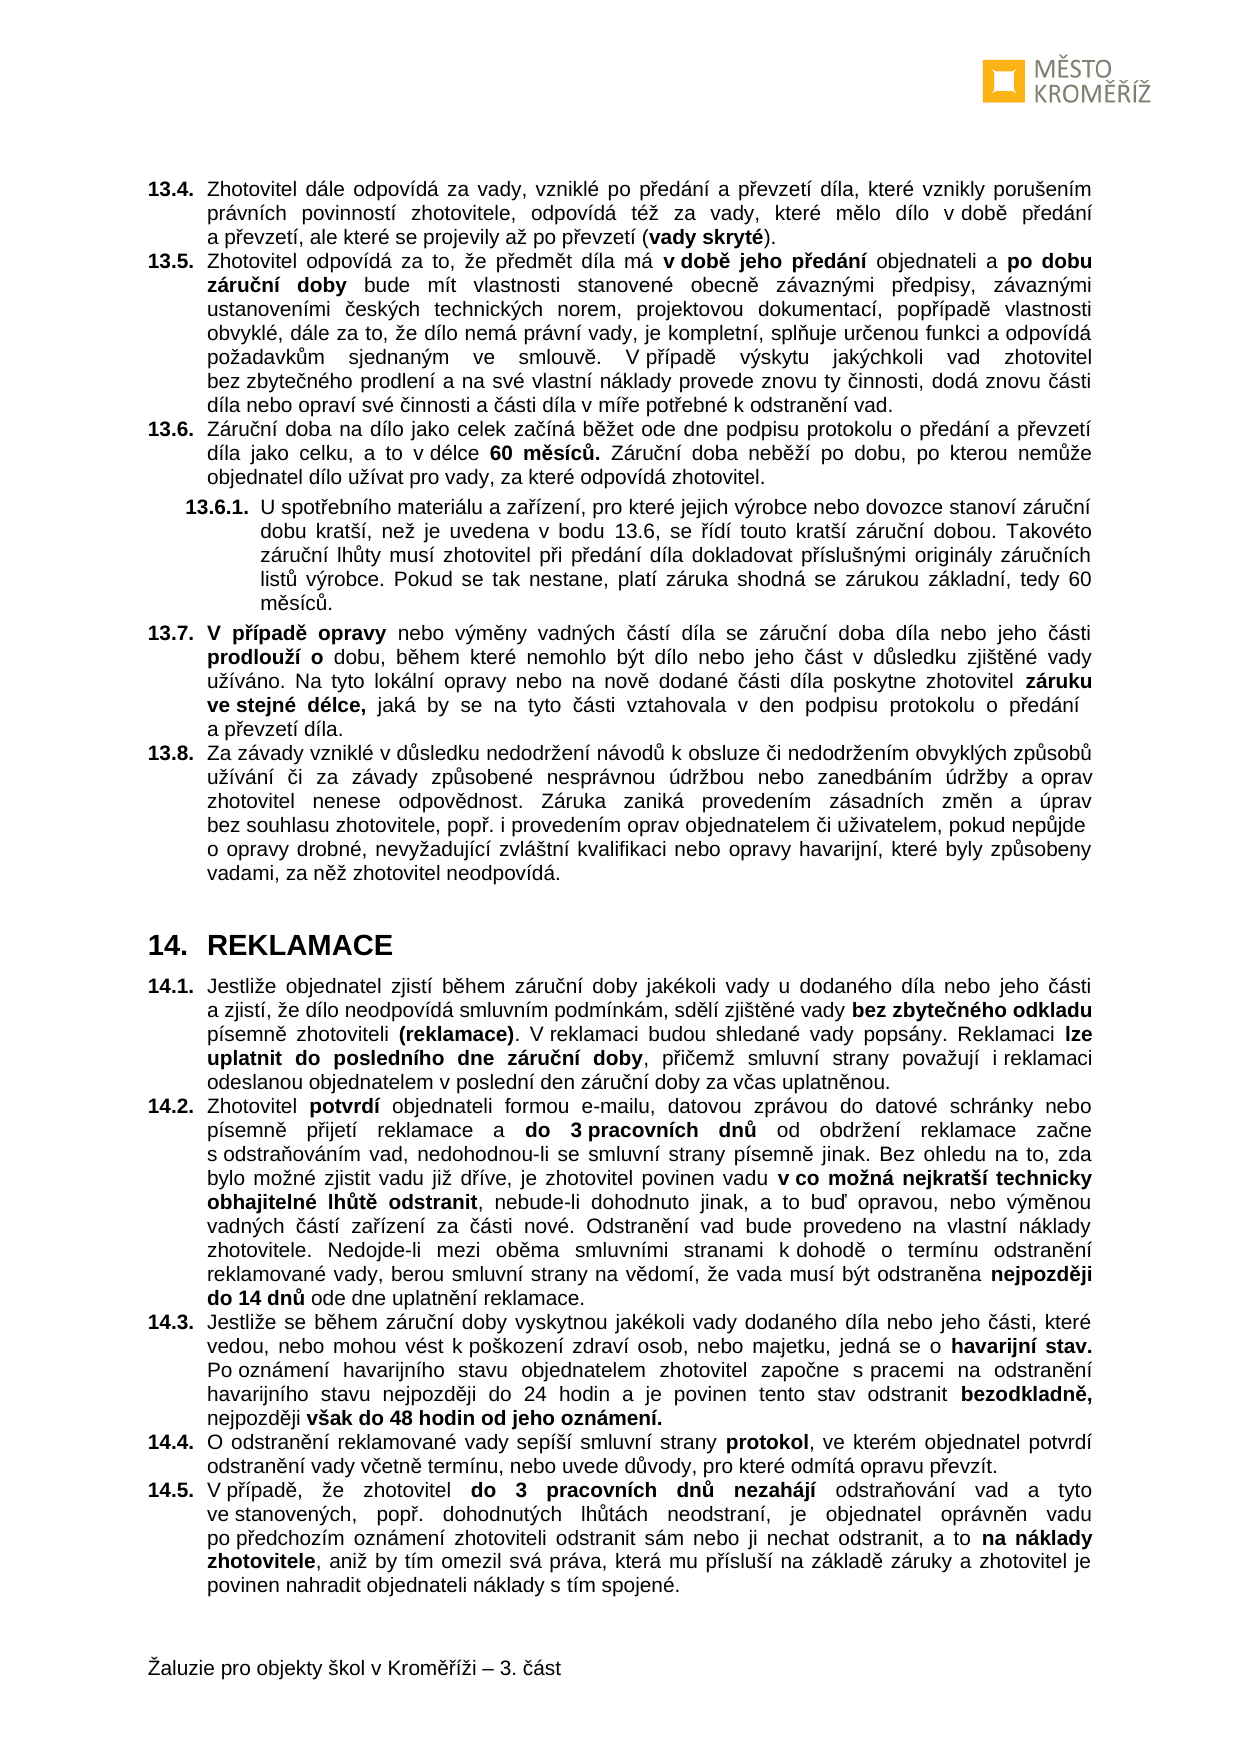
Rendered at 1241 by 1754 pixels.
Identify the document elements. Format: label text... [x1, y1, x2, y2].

list Záruční doba na dílo jako celek začíná běžet ode dne podpisu protokolu o předání a převzetí díla jako celku, a to v délce 60 měsíců. Záruční doba neběží po dobu, po kterou nemůže objednatel dílo užívat pro vady, za které odpovídá zhotovitel. [148, 417, 1092, 489]
list Zhotovitel odpovídá za to, že předmět díla má v době jeho předání objednateli a po dobu záruční doby bude mít vlastnosti stanovené obecně závaznými předpisy, závaznými ustanoveními českých technických norem, projektovou dokumentací, popřípadě vlastnosti obvyklé, dále za to, že dílo nemá právní vady, je kompletní, splňuje určenou funkci a odpovídá požadavkům sjednaným ve smlouvě. V případě výskytu jakýchkoli vad zhotovitel bez zbytečného prodlení a na své vlastní náklady provede znovu ty činnosti, dodá znovu části díla nebo opraví své činnosti a části díla v míře potřebné k odstranění vad. [148, 249, 1092, 417]
picture [977, 48, 1158, 115]
list V případě, že zhotovitel do 3 pracovních dnů nezahájí odstraňování vad a tyto ve stanovených, popř. dohodnutých lhůtách neodstraní, je objednatel oprávněn vadu po předchozím oznámení zhotoviteli odstranit sám nebo ji nechat odstranit, a to na náklady zhotovitele, aniž by tím omezil svá práva, která mu přísluší na základě záruky a zhotovitel je povinen nahradit objednateli náklady s tím spojené. [148, 1477, 1092, 1597]
list U spotřebního materiálu a zařízení, pro které jejich výrobce nebo dovozce stanoví záruční dobu kratší, než je uvedena v bodu 13.6, se řídí touto kratší záruční dobou. Takovéto záruční lhůty musí zhotovitel při předání díla dokladovat příslušnými originály záručních listů výrobce. Pokud se tak nestane, platí záruka shodná se zárukou základní, tedy 60 měsíců. [185, 495, 1092, 615]
list O odstranění reklamované vady sepíší smluvní strany protokol, ve kterém objednatel potvrdí odstranění vady včetně termínu, nebo uvede důvody, pro které odmítá opravu převzít. [148, 1429, 1092, 1477]
list V případě opravy nebo výměny vadných částí díla se záruční doba díla nebo jeho části prodlouží o dobu, během které nemohlo být dílo nebo jeho část v důsledku zjištěné vady užíváno. Na tyto lokální opravy nebo na nově dodané části díla poskytne zhotovitel záruku ve stejné délce, jaká by se na tyto části vztahovala v den podpisu protokolu o předání a převzetí díla. [148, 621, 1092, 741]
list Jestliže se během záruční doby vyskytnou jakékoli vady dodaného díla nebo jeho části, které vedou, nebo mohou vést k poškození zdraví osob, nebo majetku, jedná se o havarijní stav. Po oznámení havarijního stavu objednatelem zhotovitel započne s pracemi na odstranění havarijního stavu nejpozději do 24 hodin a je povinen tento stav odstranit bezodkladně, nejpozději však do 48 hodin od jeho oznámení. [148, 1310, 1092, 1429]
list Zhotovitel potvrdí objednateli formou e-mailu, datovou zprávou do datové schránky nebo písemně přijetí reklamace a do 3 pracovních dnů od obdržení reklamace začne s odstraňováním vad, nedohodnou-li se smluvní strany písemně jinak. Bez ohledu na to, zda bylo možné zjistit vadu již dříve, je zhotovitel povinen vadu v co možná nejkratší technicky obhajitelné lhůtě odstranit, nebude-li dohodnuto jinak, a to buď opravou, nebo výměnou vadných částí zařízení za části nové. Odstranění vad bude provedeno na vlastní náklady zhotovitele. Nedojde-li mezi oběma smluvními stranami k dohodě o termínu odstranění reklamované vady, berou smluvní strany na vědomí, že vada musí být odstraněna nejpozději do 14 dnů ode dne uplatnění reklamace. [148, 1094, 1092, 1310]
list Jestliže objednatel zjistí během záruční doby jakékoli vady u dodaného díla nebo jeho části a zjistí, že dílo neodpovídá smluvním podmínkám, sdělí zjištěné vady bez zbytečného odkladu písemně zhotoviteli (reklamace). V reklamaci budou shledané vady popsány. Reklamaci lze uplatnit do posledního dne záruční doby, přičemž smluvní strany považují i reklamaci odeslanou objednatelem v poslední den záruční doby za včas uplatněnou. [148, 974, 1092, 1094]
list Za závady vzniklé v důsledku nedodržení návodů k obsluze či nedodržením obvyklých způsobů užívání či za závady způsobené nesprávnou údržbou nebo zanedbáním údržby a oprav zhotovitel nenese odpovědnost. Záruka zaniká provedením zásadních změn a úprav bez souhlasu zhotovitele, popř. i provedením oprav objednatelem či uživatelem, pokud nepůjde o opravy drobné, nevyžadující zvláštní kvalifikaci nebo opravy havarijní, které byly způsobeny vadami, za něž zhotovitel neodpovídá. [148, 741, 1092, 884]
list REKLAMACE [148, 928, 1092, 962]
list Zhotovitel dále odpovídá za vady, vzniklé po předání a převzetí díla, které vznikly porušením právních povinností zhotovitele, odpovídá též za vady, které mělo dílo v době předání a převzetí, ale které se projevily až po převzetí (vady skryté). [148, 177, 1092, 249]
